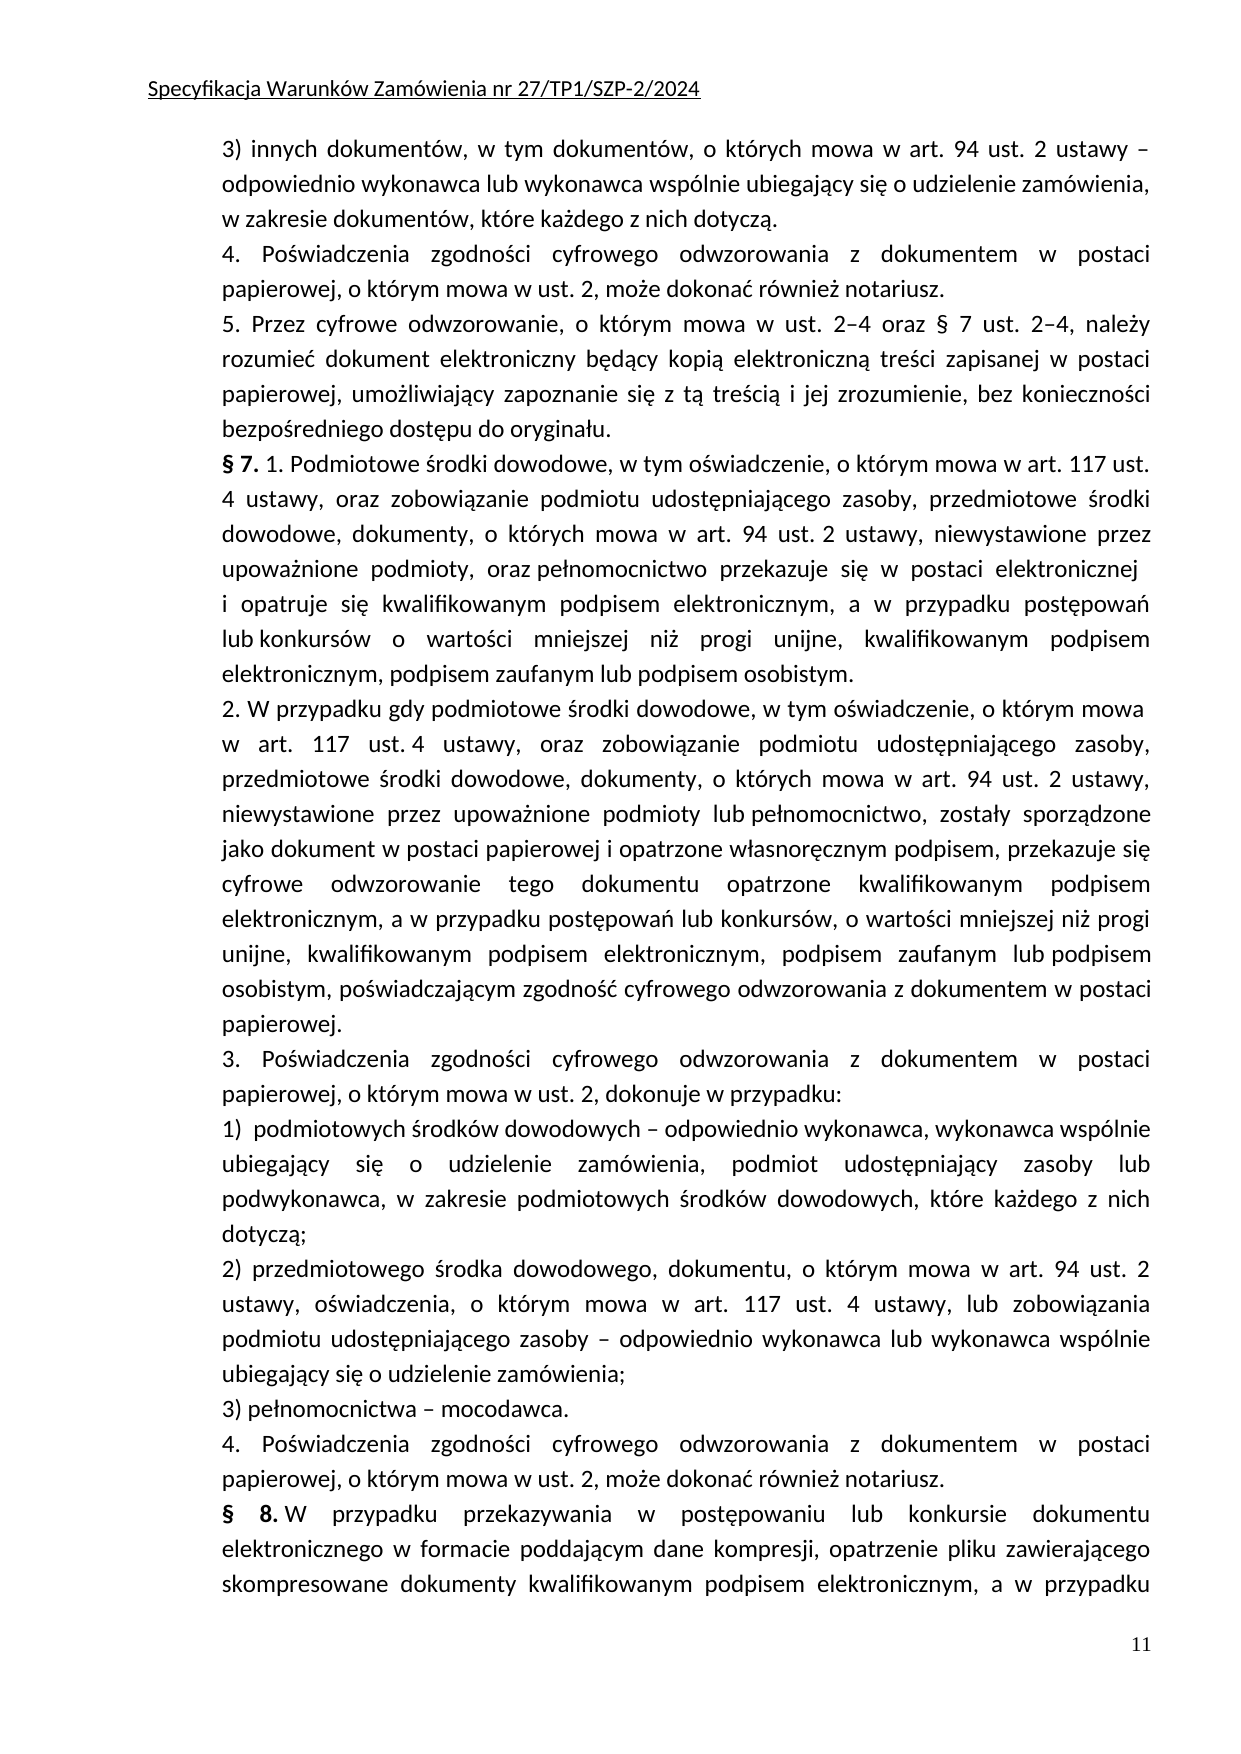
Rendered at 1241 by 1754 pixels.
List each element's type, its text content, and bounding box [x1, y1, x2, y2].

text 2. W przypadku gdy podmiotowe środki dowodowe, w tym oświadczenie, o którym mowa w art. 117 ust. 4 ustawy, oraz zobowiązanie podmiotu udostępniającego zasoby, przedmiotowe środki dowodowe, dokumenty, o których mowa w art. 94 ust. 2 ustawy, niewystawione przez upoważnione podmioty lub pełnomocnictwo, zostały sporządzone jako dokument w postaci papierowej i opatrzone własnoręcznym podpisem, przekazuje się cyfrowe odwzorowanie tego dokumentu opatrzone kwalifikowanym podpisem elektronicznym, a w przypadku postępowań lub konkursów, o wartości mniejszej niż progi unijne, kwalifikowanym podpisem elektronicznym, podpisem zaufanym lub podpisem osobistym, poświadczającym zgodność cyfrowego odwzorowania z dokumentem w postaci papierowej. [222, 693, 1152, 1038]
text 3. Poświadczenia zgodności cyfrowego odwzorowania z dokumentem w postaci papierowej, o którym mowa w ust. 2, dokonuje w przypadku: [222, 1043, 1152, 1108]
text § 7. 1. Podmiotowe środki dowodowe, w tym oświadczenie, o którym mowa w art. 117 ust. 4 ustawy, oraz zobowiązanie podmiotu udostępniającego zasoby, przedmiotowe środki dowodowe, dokumenty, o których mowa w art. 94 ust. 2 ustawy, niewystawione przez upoważnione podmioty, oraz pełnomocnictwo przekazuje się w postaci elektronicznej i opatruje się kwalifikowanym podpisem elektronicznym, a w przypadku postępowań lub konkursów o wartości mniejszej niż progi unijne, kwalifikowanym podpisem elektronicznym, podpisem zaufanym lub podpisem osobistym. [222, 448, 1152, 688]
text 3) innych dokumentów, w tym dokumentów, o których mowa w art. 94 ust. 2 ustawy – odpowiednio wykonawca lub wykonawca wspólnie ubiegający się o udzielenie zamówienia, w zakresie dokumentów, które każdego z nich dotyczą. [222, 133, 1152, 233]
text 2) przedmiotowego środka dowodowego, dokumentu, o którym mowa w art. 94 ust. 2 ustawy, oświadczenia, o którym mowa w art. 117 ust. 4 ustawy, lub zobowiązania podmiotu udostępniającego zasoby – odpowiednio wykonawca lub wykonawca wspólnie ubiegający się o udzielenie zamówienia; [222, 1253, 1152, 1388]
text 5. Przez cyfrowe odwzorowanie, o którym mowa w ust. 2–4 oraz § 7 ust. 2–4, należy rozumieć dokument elektroniczny będący kopią elektroniczną treści zapisanej w postaci papierowej, umożliwiający zapoznanie się z tą treścią i jej zrozumienie, bez konieczności bezpośredniego dostępu do oryginału. [222, 308, 1152, 443]
text 4. Poświadczenia zgodności cyfrowego odwzorowania z dokumentem w postaci papierowej, o którym mowa w ust. 2, może dokonać również notariusz. [222, 1428, 1152, 1493]
text 3) pełnomocnictwa – mocodawca. [222, 1393, 1152, 1423]
text 1) podmiotowych środków dowodowych – odpowiednio wykonawca, wykonawca wspólnie ubiegający się o udzielenie zamówienia, podmiot udostępniający zasoby lub podwykonawca, w zakresie podmiotowych środków dowodowych, które każdego z nich dotyczą; [222, 1113, 1152, 1248]
text 4. Poświadczenia zgodności cyfrowego odwzorowania z dokumentem w postaci papierowej, o którym mowa w ust. 2, może dokonać również notariusz. [222, 238, 1152, 303]
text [222, 1498, 1152, 1598]
